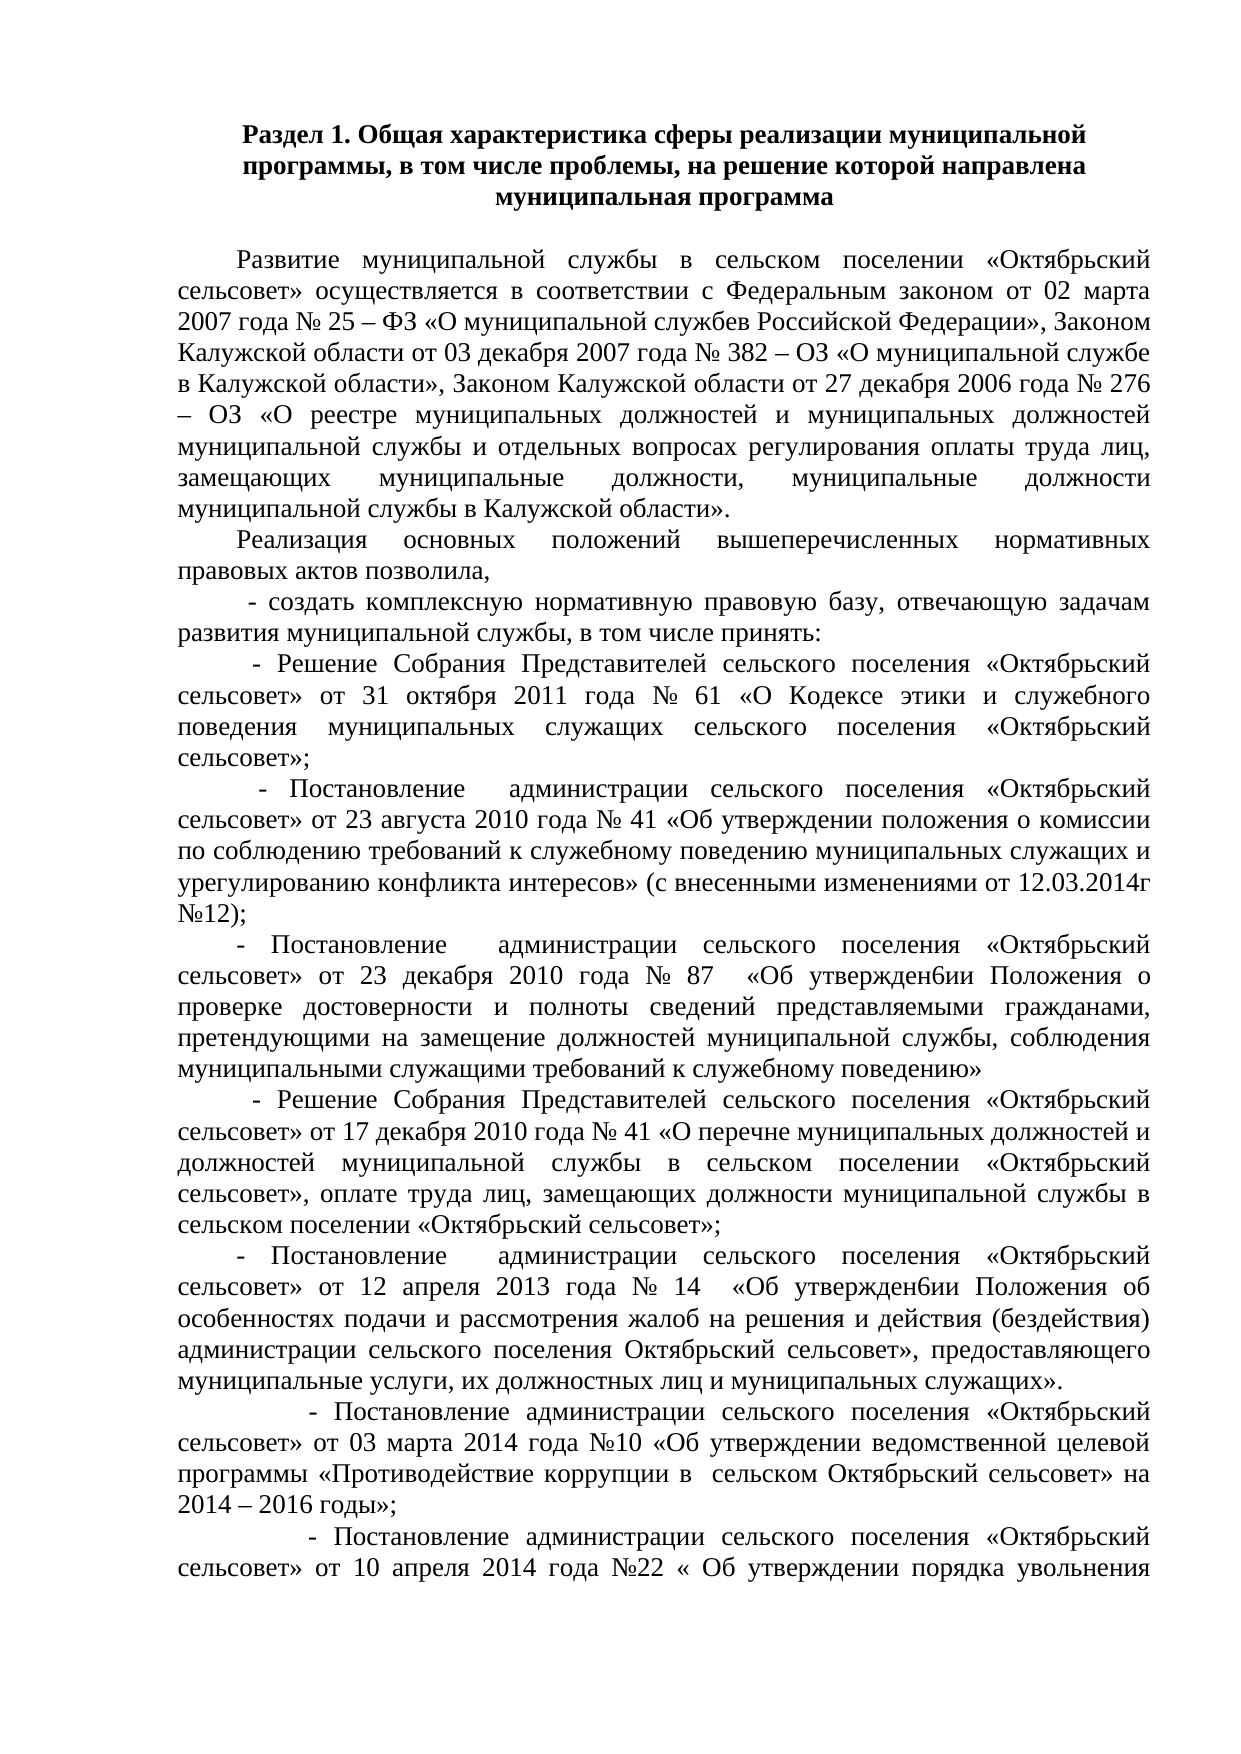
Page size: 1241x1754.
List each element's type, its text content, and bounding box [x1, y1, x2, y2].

text - создать комплексную нормативную правовую базу, отвечающую задачам развития муниципальной службы, в том числе принять: [177, 585, 1152, 648]
text - Постановление администрации сельского поселения «Октябрьский сельсовет» от 03 марта 2014 года №10 «Об утверждении ведомственной целевой программы «Противодействие коррупции в сельском Октябрьский сельсовет» на 2014 – 2016 годы»; [177, 1395, 1152, 1520]
text Развитие муниципальной службы в сельском поселении «Октябрьский сельсовет» осуществляется в соответствии с Федеральным законом от 02 марта 2007 года № 25 – ФЗ «О муниципальной службев Российской Федерации», Законом Калужской области от 03 декабря 2007 года № 382 – ОЗ «О муниципальной службе в Калужской области», Законом Калужской области от 27 декабря 2006 года № 276 – ОЗ «О реестре муниципальных должностей и муниципальных должностей муниципальной службы и отдельных вопросах регулирования оплаты труда лиц, замещающих муниципальные должности, муниципальные должности муниципальной службы в Калужской области». [177, 243, 1152, 523]
text - Постановление администрации сельского поселения «Октябрьский сельсовет» от 23 августа 2010 года № 41 «Об утверждении положения о комиссии по соблюдению требований к служебному поведению муниципальных служащих и урегулированию конфликта интересов» (с внесенными изменениями от 12.03.2014г №12); [177, 772, 1152, 928]
text - Решение Собрания Представителей сельского поселения «Октябрьский сельсовет» от 17 декабря 2010 года № 41 «О перечне муниципальных должностей и должностей муниципальной службы в сельском поселении «Октябрьский сельсовет», оплате труда лиц, замещающих должности муниципальной службы в сельском поселении «Октябрьский сельсовет»; [177, 1084, 1152, 1239]
text Раздел 1. Общая характеристика сферы реализации муниципальной программы, в том числе проблемы, на решение которой направлена муниципальная программа [177, 118, 1152, 212]
text - Постановление администрации сельского поселения «Октябрьский сельсовет» от 23 декабря 2010 года № 87 «Об утвержден6ии Положения о проверке достоверности и полноты сведений представляемыми гражданами, претендующими на замещение должностей муниципальной службы, соблюдения муниципальными служащими требований к служебному поведению» [177, 928, 1152, 1084]
text - Постановление администрации сельского поселения «Октябрьский сельсовет» от 12 апреля 2013 года № 14 «Об утвержден6ии Положения об особенностях подачи и рассмотрения жалоб на решения и действия (бездействия) администрации сельского поселения Октябрьский сельсовет», предоставляющего муниципальные услуги, их должностных лиц и муниципальных служащих». [177, 1239, 1152, 1395]
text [177, 1520, 1152, 1582]
text Реализация основных положений вышеперечисленных нормативных правовых актов позволила, [177, 523, 1152, 585]
text - Решение Собрания Представителей сельского поселения «Октябрьский сельсовет» от 31 октября 2011 года № 61 «О Кодексе этики и служебного поведения муниципальных служащих сельского поселения «Октябрьский сельсовет»; [177, 648, 1152, 772]
